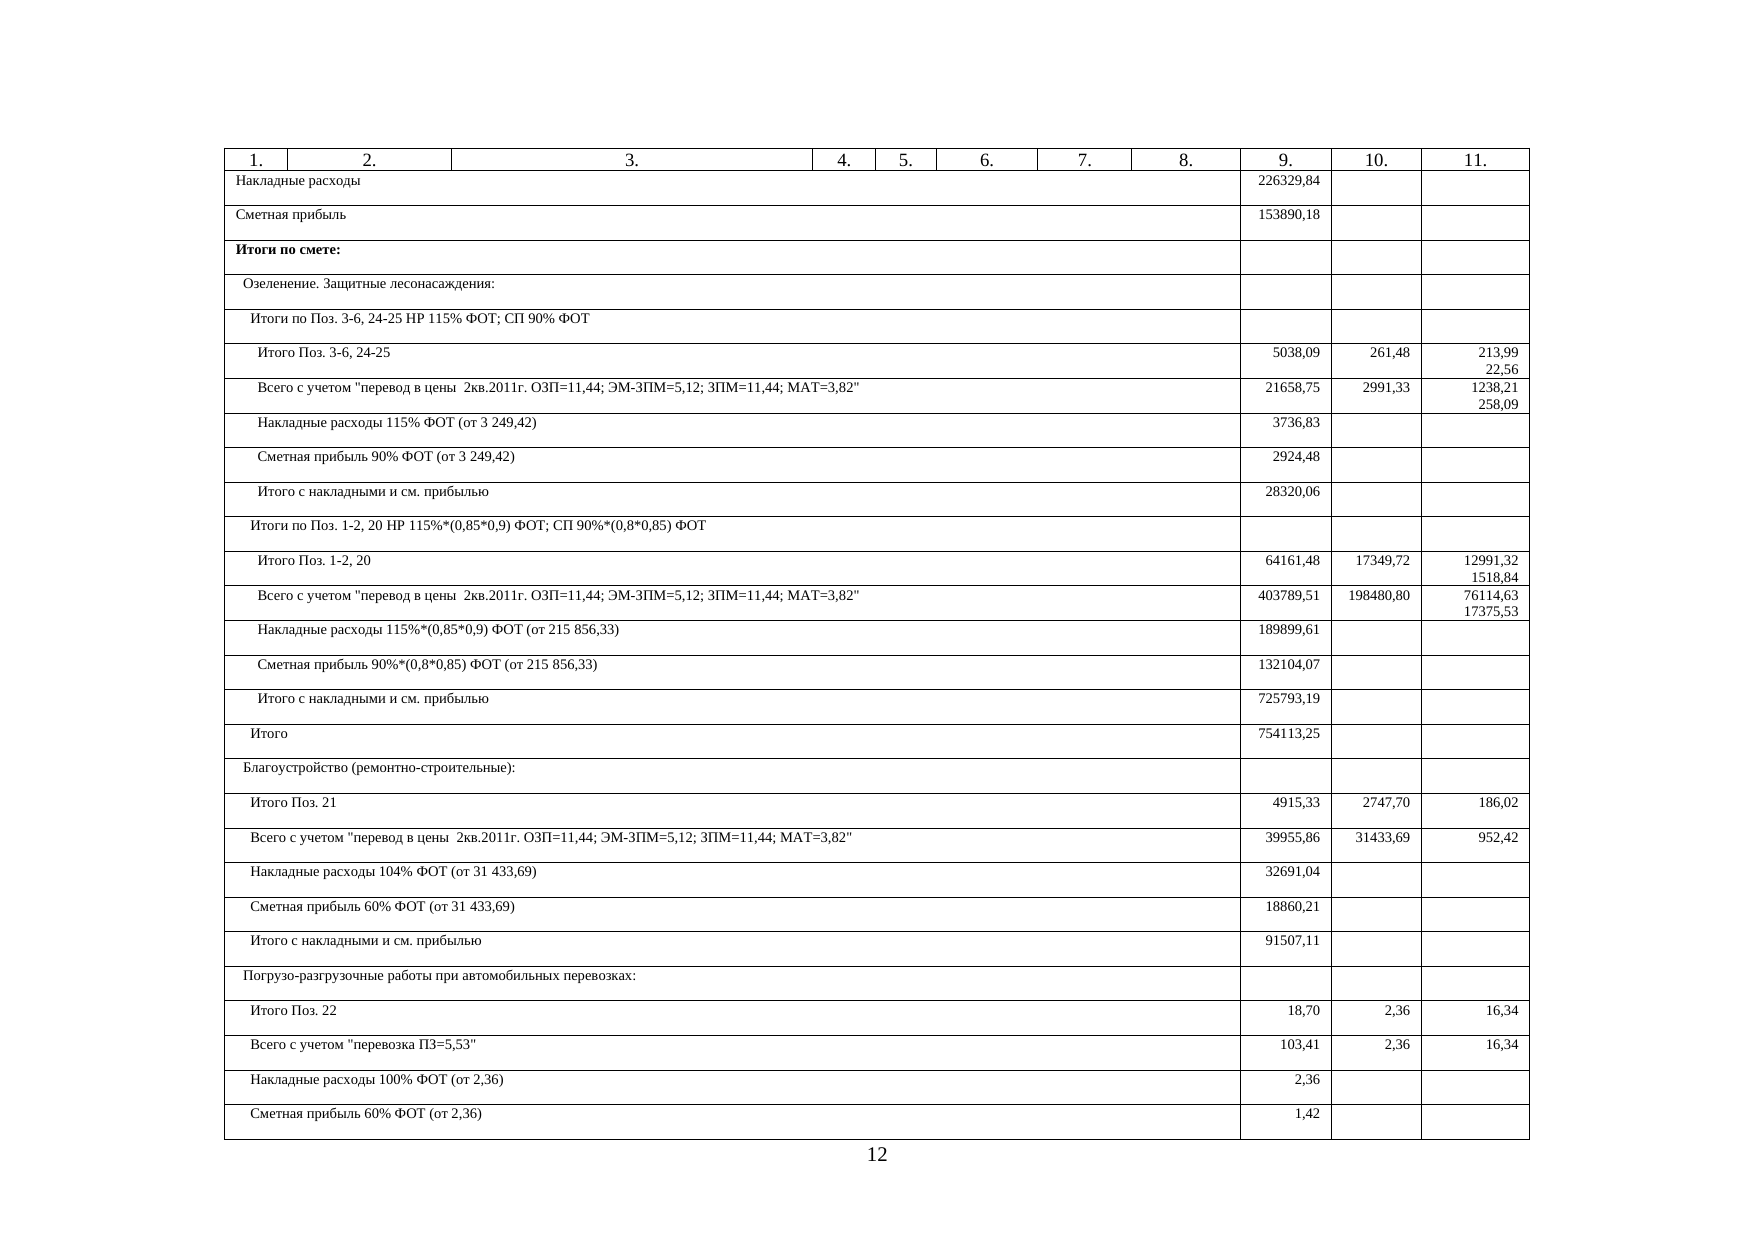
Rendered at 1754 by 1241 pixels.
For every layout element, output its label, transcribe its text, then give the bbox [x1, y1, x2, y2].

table_cell [1241, 310, 1331, 343]
table_cell Итого Поз. 21 [225, 794, 1240, 827]
table_cell [1241, 275, 1331, 309]
table_cell 17349,72 [1332, 552, 1421, 585]
table_cell [1332, 898, 1421, 931]
table_cell 16,34 [1422, 1036, 1529, 1069]
table_cell [1241, 967, 1331, 1000]
table_cell [1332, 863, 1421, 897]
table_cell [1332, 621, 1421, 654]
table_header 6. [937, 149, 1037, 170]
table_cell [1422, 690, 1529, 724]
table_cell Итоги по смете: [225, 241, 1240, 274]
table_cell 31433,69 [1332, 829, 1421, 862]
table_cell Всего с учетом "перевод в цены 2кв.2011г. ОЗП=11,44; ЭМ-ЗПМ=5,12; ЗПМ=11,44; МАТ=3,82" [225, 829, 1240, 862]
table_cell Итого Поз. 22 [225, 1001, 1240, 1035]
table_cell 4915,33 [1241, 794, 1331, 827]
table_cell 64161,48 [1241, 552, 1331, 585]
table_header 8. [1132, 149, 1240, 170]
table_cell 1238,21 258,09 [1422, 379, 1529, 412]
table_cell [1332, 725, 1421, 758]
table_cell 189899,61 [1241, 621, 1331, 654]
table_cell Сметная прибыль 90% ФОТ (от 3 249,42) [225, 448, 1240, 482]
table_cell [1332, 448, 1421, 482]
table_cell [1241, 517, 1331, 551]
table_cell [1422, 621, 1529, 654]
table_cell Сметная прибыль [225, 206, 1240, 239]
table_cell 39955,86 [1241, 829, 1331, 862]
table_header 10. [1332, 149, 1421, 170]
table_cell [1422, 483, 1529, 516]
table_cell [1332, 932, 1421, 966]
table_cell [1422, 656, 1529, 689]
table_cell Погрузо-разгрузочные работы при автомобильных перевозках: [225, 967, 1240, 1000]
table_cell [1422, 898, 1529, 931]
table_cell Всего с учетом "перевод в цены 2кв.2011г. ОЗП=11,44; ЭМ-ЗПМ=5,12; ЗПМ=11,44; МАТ=3,82" [225, 586, 1240, 620]
table_cell Накладные расходы 104% ФОТ (от 31 433,69) [225, 863, 1240, 897]
table_cell 2,36 [1332, 1001, 1421, 1035]
table_cell 2924,48 [1241, 448, 1331, 482]
table_cell [1422, 1105, 1529, 1139]
table_cell 32691,04 [1241, 863, 1331, 897]
table_cell 18860,21 [1241, 898, 1331, 931]
table_header 9. [1241, 149, 1331, 170]
table_cell Итоги по Поз. 3-6, 24-25 НР 115% ФОТ; СП 90% ФОТ [225, 310, 1240, 343]
table_cell Итого [225, 725, 1240, 758]
table_cell 2,36 [1241, 1071, 1331, 1104]
table_cell [1332, 241, 1421, 274]
table_cell [1332, 517, 1421, 551]
table_cell 261,48 [1332, 344, 1421, 378]
table_cell [1332, 414, 1421, 447]
table_cell 3736,83 [1241, 414, 1331, 447]
table_cell Накладные расходы [225, 171, 1240, 205]
table_cell 2,36 [1332, 1036, 1421, 1069]
table_cell Накладные расходы 100% ФОТ (от 2,36) [225, 1071, 1240, 1104]
table_cell Всего с учетом "перевод в цены 2кв.2011г. ОЗП=11,44; ЭМ-ЗПМ=5,12; ЗПМ=11,44; МАТ=3,82" [225, 379, 1240, 412]
table_header 4. [813, 149, 875, 170]
table_cell 153890,18 [1241, 206, 1331, 239]
table_cell Итого Поз. 1-2, 20 [225, 552, 1240, 585]
table_cell 91507,11 [1241, 932, 1331, 966]
table_cell [1241, 759, 1331, 793]
table_cell 213,99 22,56 [1422, 344, 1529, 378]
table_cell [1422, 863, 1529, 897]
table_cell [1422, 448, 1529, 482]
table_cell [1241, 241, 1331, 274]
table_cell [1422, 171, 1529, 205]
table_cell 754113,25 [1241, 725, 1331, 758]
table_cell [1422, 932, 1529, 966]
table_cell [1422, 1071, 1529, 1104]
table_cell [1422, 967, 1529, 1000]
table_cell 132104,07 [1241, 656, 1331, 689]
table_cell 198480,80 [1332, 586, 1421, 620]
table_cell [1422, 517, 1529, 551]
table_cell [1332, 1105, 1421, 1139]
table_cell [1332, 759, 1421, 793]
table_cell [1422, 310, 1529, 343]
table_cell [1422, 414, 1529, 447]
table_header 2. [288, 149, 451, 170]
table_cell [1422, 725, 1529, 758]
table_cell [1332, 656, 1421, 689]
table_cell 403789,51 [1241, 586, 1331, 620]
table_cell [1422, 206, 1529, 239]
table_cell Сметная прибыль 60% ФОТ (от 2,36) [225, 1105, 1240, 1139]
table_cell [1422, 759, 1529, 793]
table_cell [1332, 171, 1421, 205]
table_cell Озеленение. Защитные лесонасаждения: [225, 275, 1240, 309]
table_cell Итоги по Поз. 1-2, 20 НР 115%*(0,85*0,9) ФОТ; СП 90%*(0,8*0,85) ФОТ [225, 517, 1240, 551]
table_cell Итого c накладными и см. прибылью [225, 932, 1240, 966]
table_cell 1,42 [1241, 1105, 1331, 1139]
table_cell 16,34 [1422, 1001, 1529, 1035]
table_cell 186,02 [1422, 794, 1529, 827]
table_header 1. [225, 149, 287, 170]
table_header 5. [876, 149, 936, 170]
table_cell [1332, 1071, 1421, 1104]
table_cell 725793,19 [1241, 690, 1331, 724]
table_cell Сметная прибыль 60% ФОТ (от 31 433,69) [225, 898, 1240, 931]
table_cell Всего с учетом "перевозка ПЗ=5,53" [225, 1036, 1240, 1069]
table_header 7. [1038, 149, 1131, 170]
table_cell 12991,32 1518,84 [1422, 552, 1529, 585]
table_cell 2747,70 [1332, 794, 1421, 827]
table_cell [1332, 967, 1421, 1000]
table_cell [1332, 483, 1421, 516]
table_cell Сметная прибыль 90%*(0,8*0,85) ФОТ (от 215 856,33) [225, 656, 1240, 689]
table_cell [1332, 310, 1421, 343]
table_cell [1332, 275, 1421, 309]
table_cell [1332, 206, 1421, 239]
table_cell [1422, 241, 1529, 274]
table_cell 76114,63 17375,53 [1422, 586, 1529, 620]
table_cell 18,70 [1241, 1001, 1331, 1035]
table_cell Итого c накладными и см. прибылью [225, 483, 1240, 516]
table_cell Итого c накладными и см. прибылью [225, 690, 1240, 724]
table_cell 21658,75 [1241, 379, 1331, 412]
table_cell 952,42 [1422, 829, 1529, 862]
table_cell 5038,09 [1241, 344, 1331, 378]
table_cell 2991,33 [1332, 379, 1421, 412]
table_header 3. [452, 149, 812, 170]
table_cell Накладные расходы 115%*(0,85*0,9) ФОТ (от 215 856,33) [225, 621, 1240, 654]
table_cell [1332, 690, 1421, 724]
table_header 11. [1422, 149, 1529, 170]
table_cell Благоустройство (ремонтно-строительные): [225, 759, 1240, 793]
table_cell Итого Поз. 3-6, 24-25 [225, 344, 1240, 378]
table_cell Накладные расходы 115% ФОТ (от 3 249,42) [225, 414, 1240, 447]
table_cell [1422, 275, 1529, 309]
table_cell 103,41 [1241, 1036, 1331, 1069]
table_cell 28320,06 [1241, 483, 1331, 516]
table_cell 226329,84 [1241, 171, 1331, 205]
